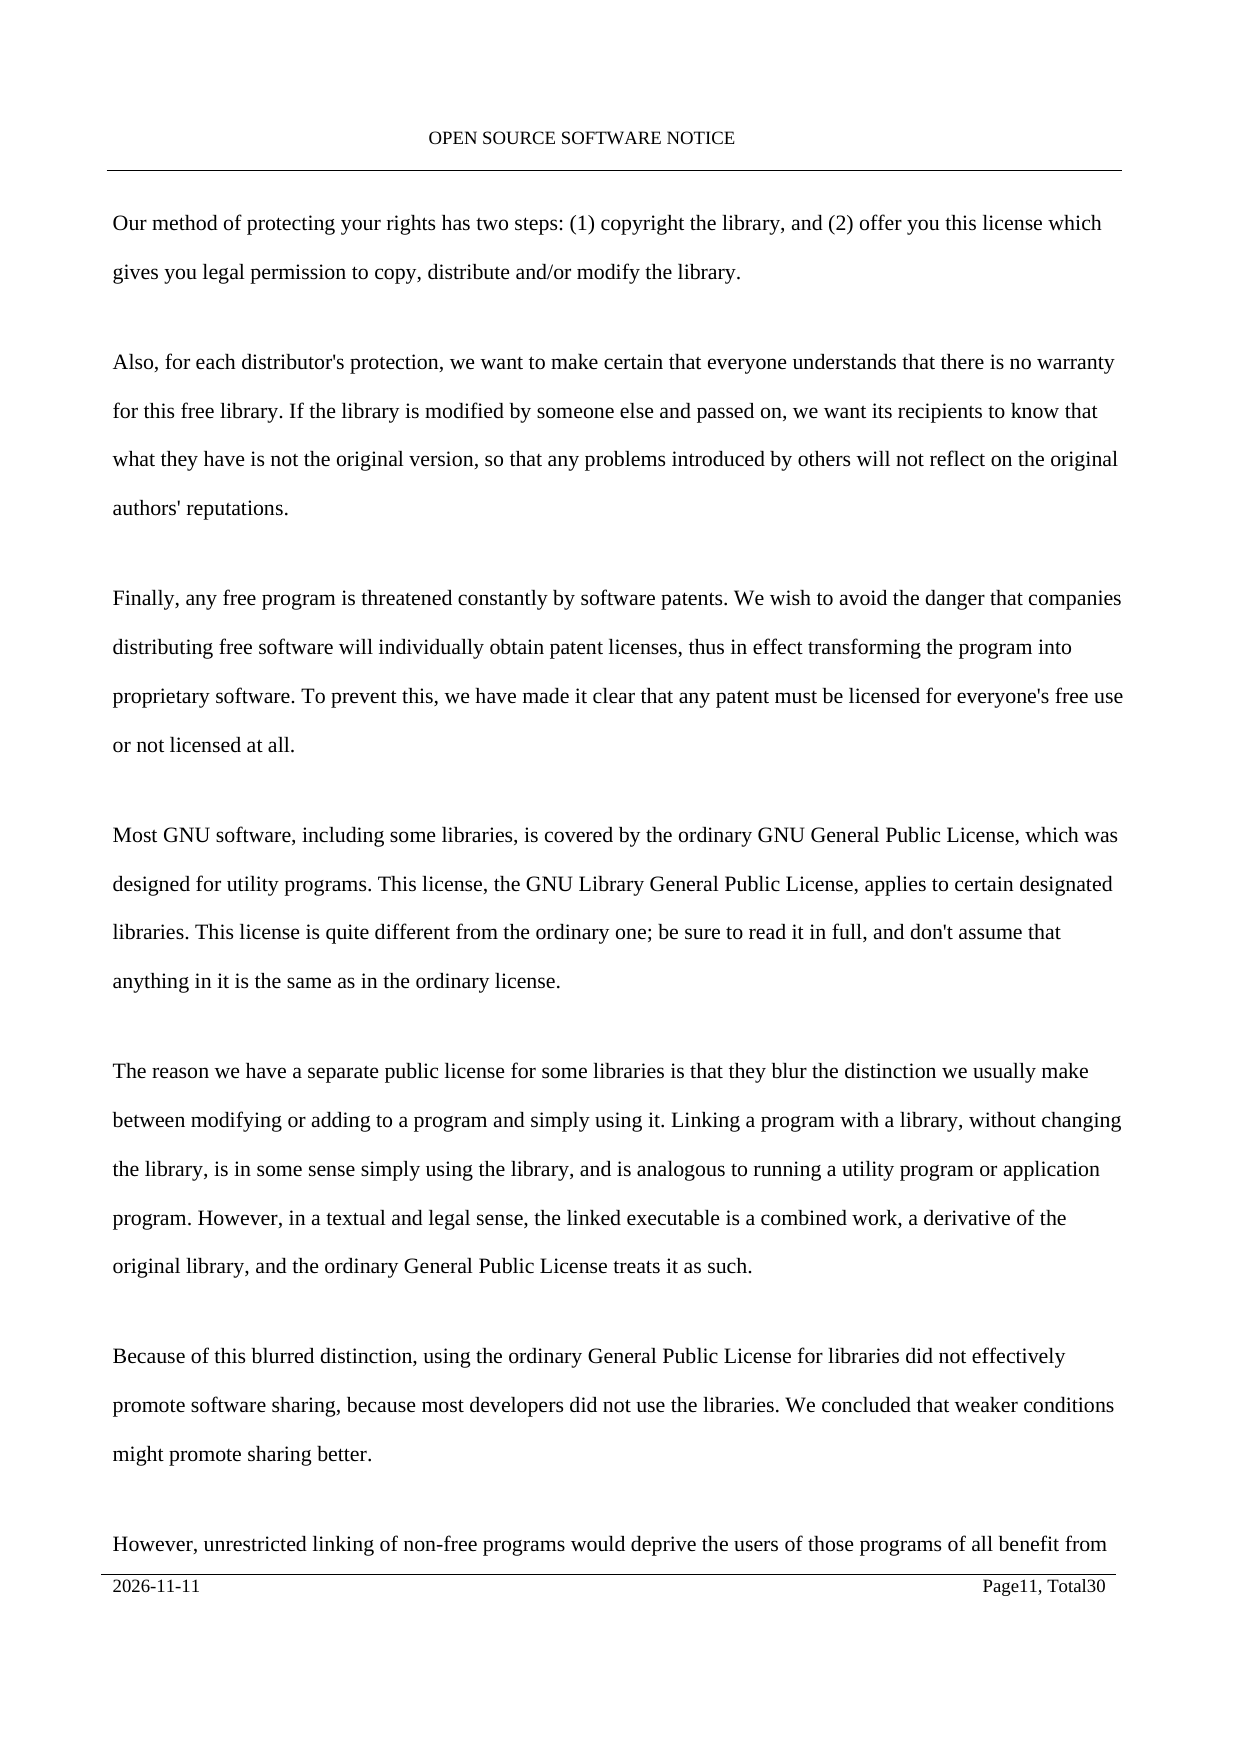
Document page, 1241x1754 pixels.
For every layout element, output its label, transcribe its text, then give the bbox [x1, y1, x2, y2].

text The reason we have a separate public license for some libraries is that they blur the distinction we usually make between modifying or adding to a program and simply using it. Linking a program with a library, without changing the library, is in some sense simply using the library, and is analogous to running a utility program or application program. However, in a textual and legal sense, the linked executable is a combined work, a derivative of the original library, and the ordinary General Public License treats it as such. [112, 1055, 1128, 1282]
text Most GNU software, including some libraries, is covered by the ordinary GNU General Public License, which was designed for utility programs. This license, the GNU Library General Public License, applies to certain designated libraries. This license is quite different from the ordinary one; be sure to read it in full, and don't assume that anything in it is the same as in the ordinary license. [112, 818, 1128, 997]
text Because of this blurred distinction, using the ordinary General Public License for libraries did not effectively promote software sharing, because most developers did not use the libraries. We concluded that weaker conditions might promote sharing better. [112, 1340, 1128, 1470]
text Our method of protecting your rights has two steps: (1) copyright the library, and (2) offer you this license which gives you legal permission to copy, distribute and/or modify the library. [112, 206, 1128, 288]
text Also, for each distributor's protection, we want to make certain that everyone understands that there is no warranty for this free library. If the library is modified by someone else and passed on, we want its recipients to know that what they have is not the original version, so that any problems introduced by others will not reflect on the original authors' reputations. [112, 345, 1128, 524]
text Finally, any free program is threatened constantly by software patents. We wish to avoid the danger that companies distributing free software will individually obtain patent licenses, thus in effect transforming the program into proprietary software. To prevent this, we have made it clear that any patent must be licensed for everyone's free use or not licensed at all. [112, 582, 1128, 761]
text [112, 1528, 1128, 1560]
